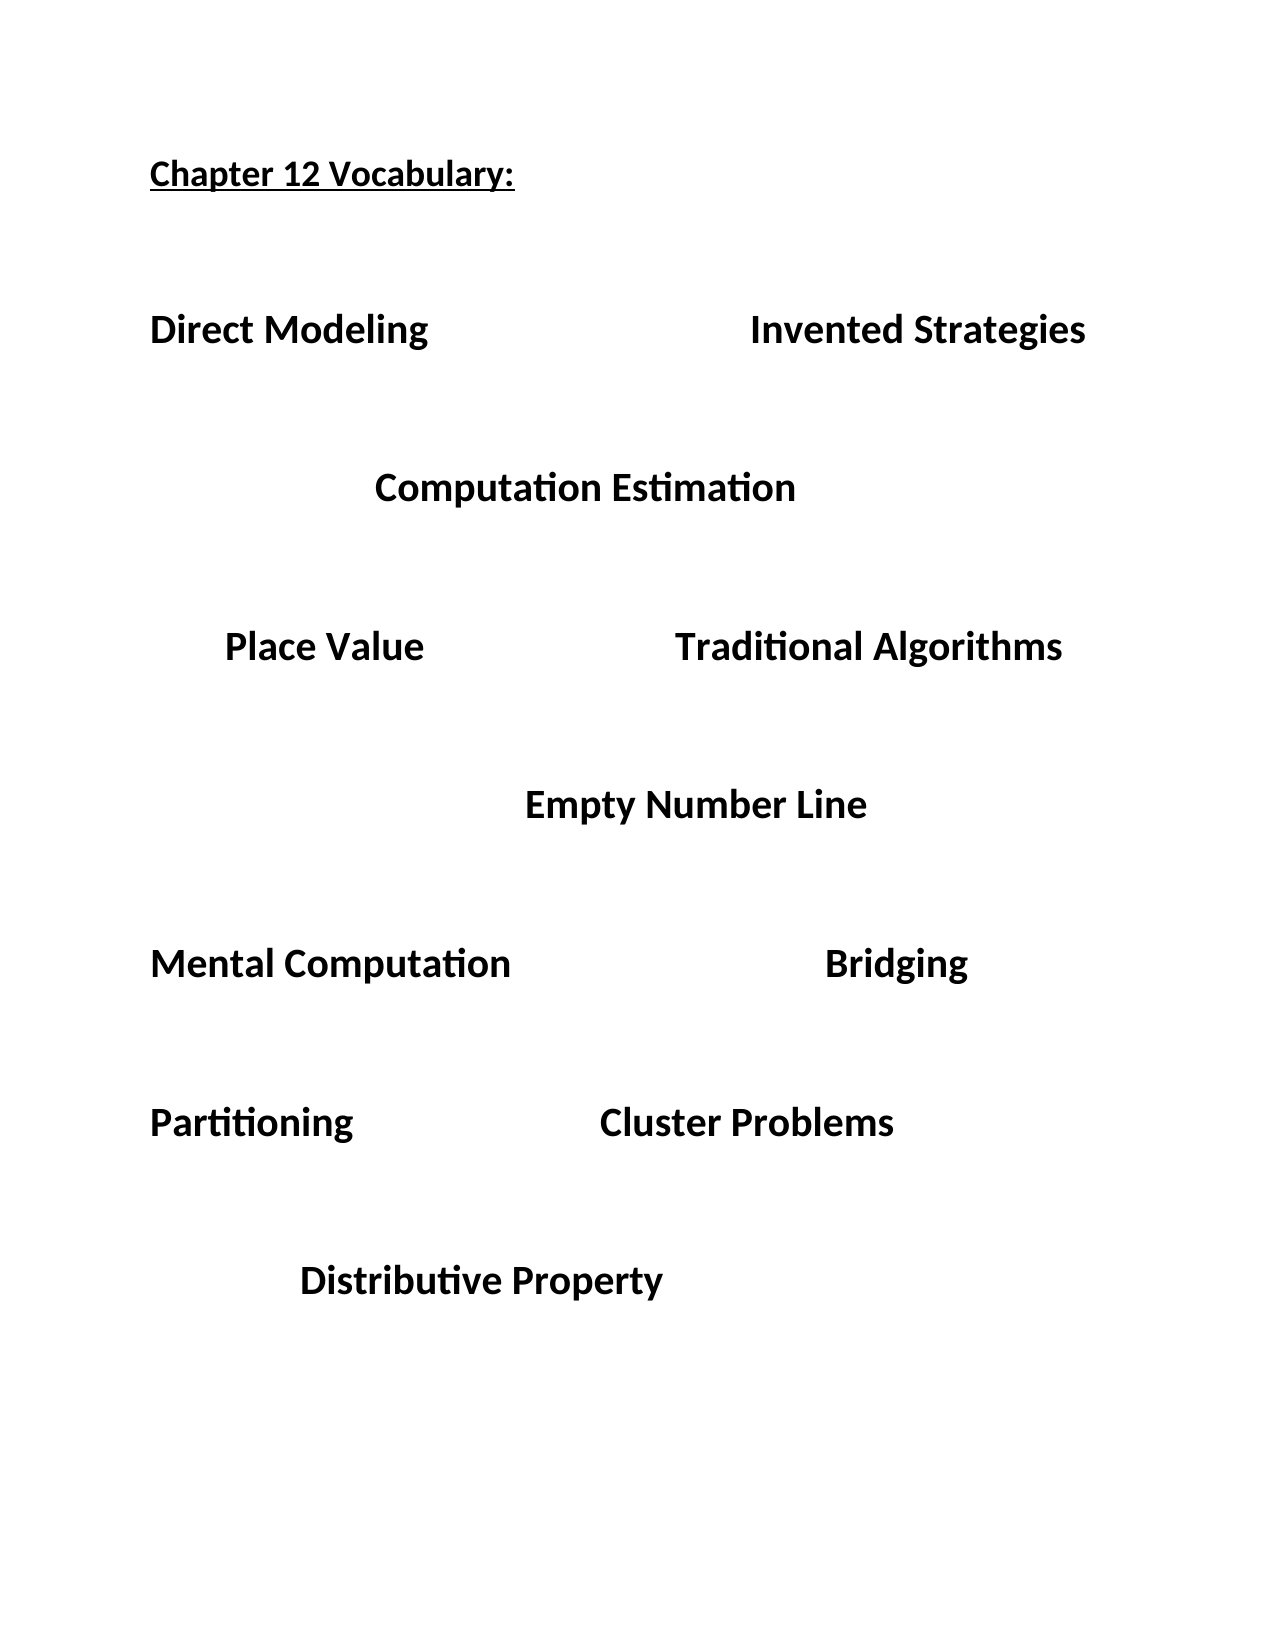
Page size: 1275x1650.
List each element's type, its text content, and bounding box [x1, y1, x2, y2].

text Chapter 12 Vocabulary: [150, 150, 1125, 196]
text Empty Number Line [300, 778, 1125, 829]
text Partitioning Cluster Problems [150, 1096, 1125, 1146]
text Computation Estimation [150, 461, 1125, 512]
text Mental Computation Bridging [150, 937, 1125, 988]
text Place Value Traditional Algorithms [150, 620, 1125, 671]
text Distributive Property [150, 1254, 1125, 1305]
text Direct Modeling Invented Strategies [150, 303, 1125, 354]
